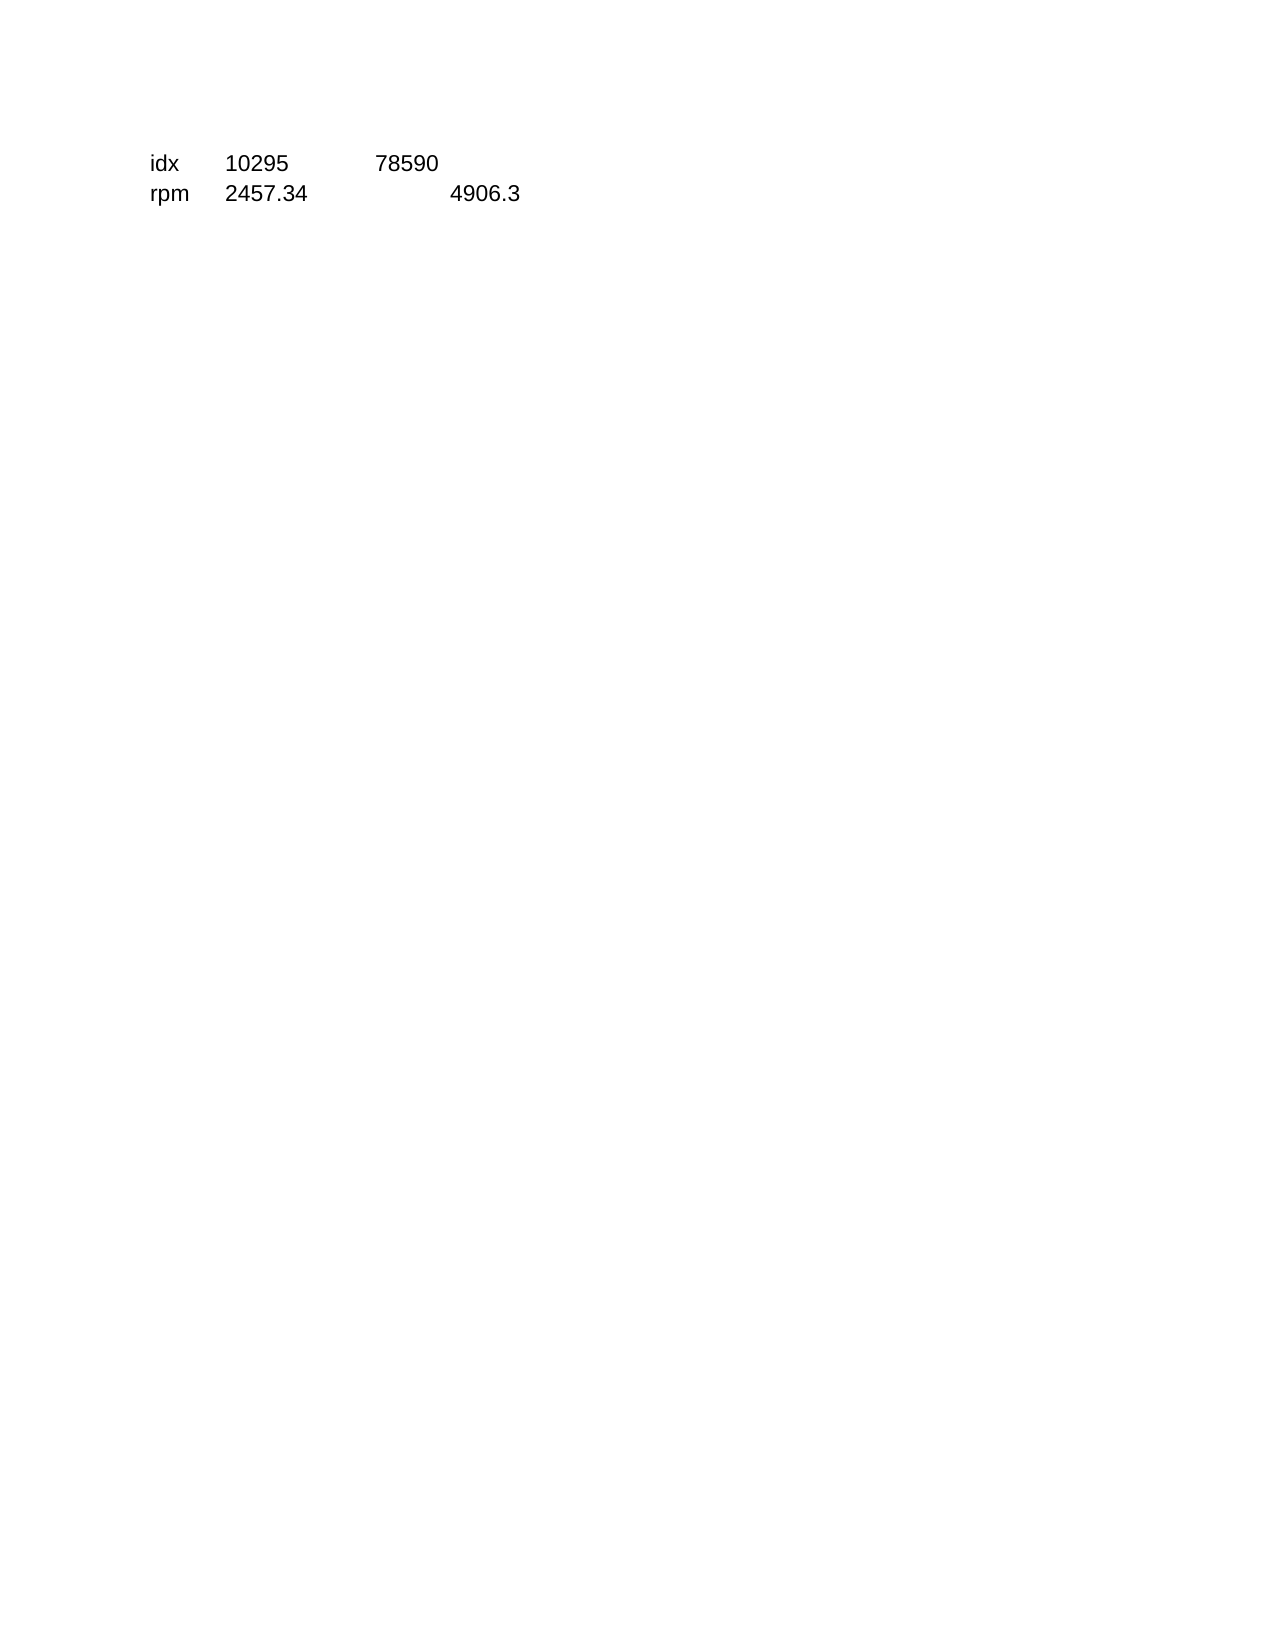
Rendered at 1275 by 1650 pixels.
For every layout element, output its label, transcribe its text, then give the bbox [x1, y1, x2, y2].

text rpm 2457.34 4906.3 [150, 180, 1125, 207]
text idx 10295 78590 [150, 150, 1125, 176]
